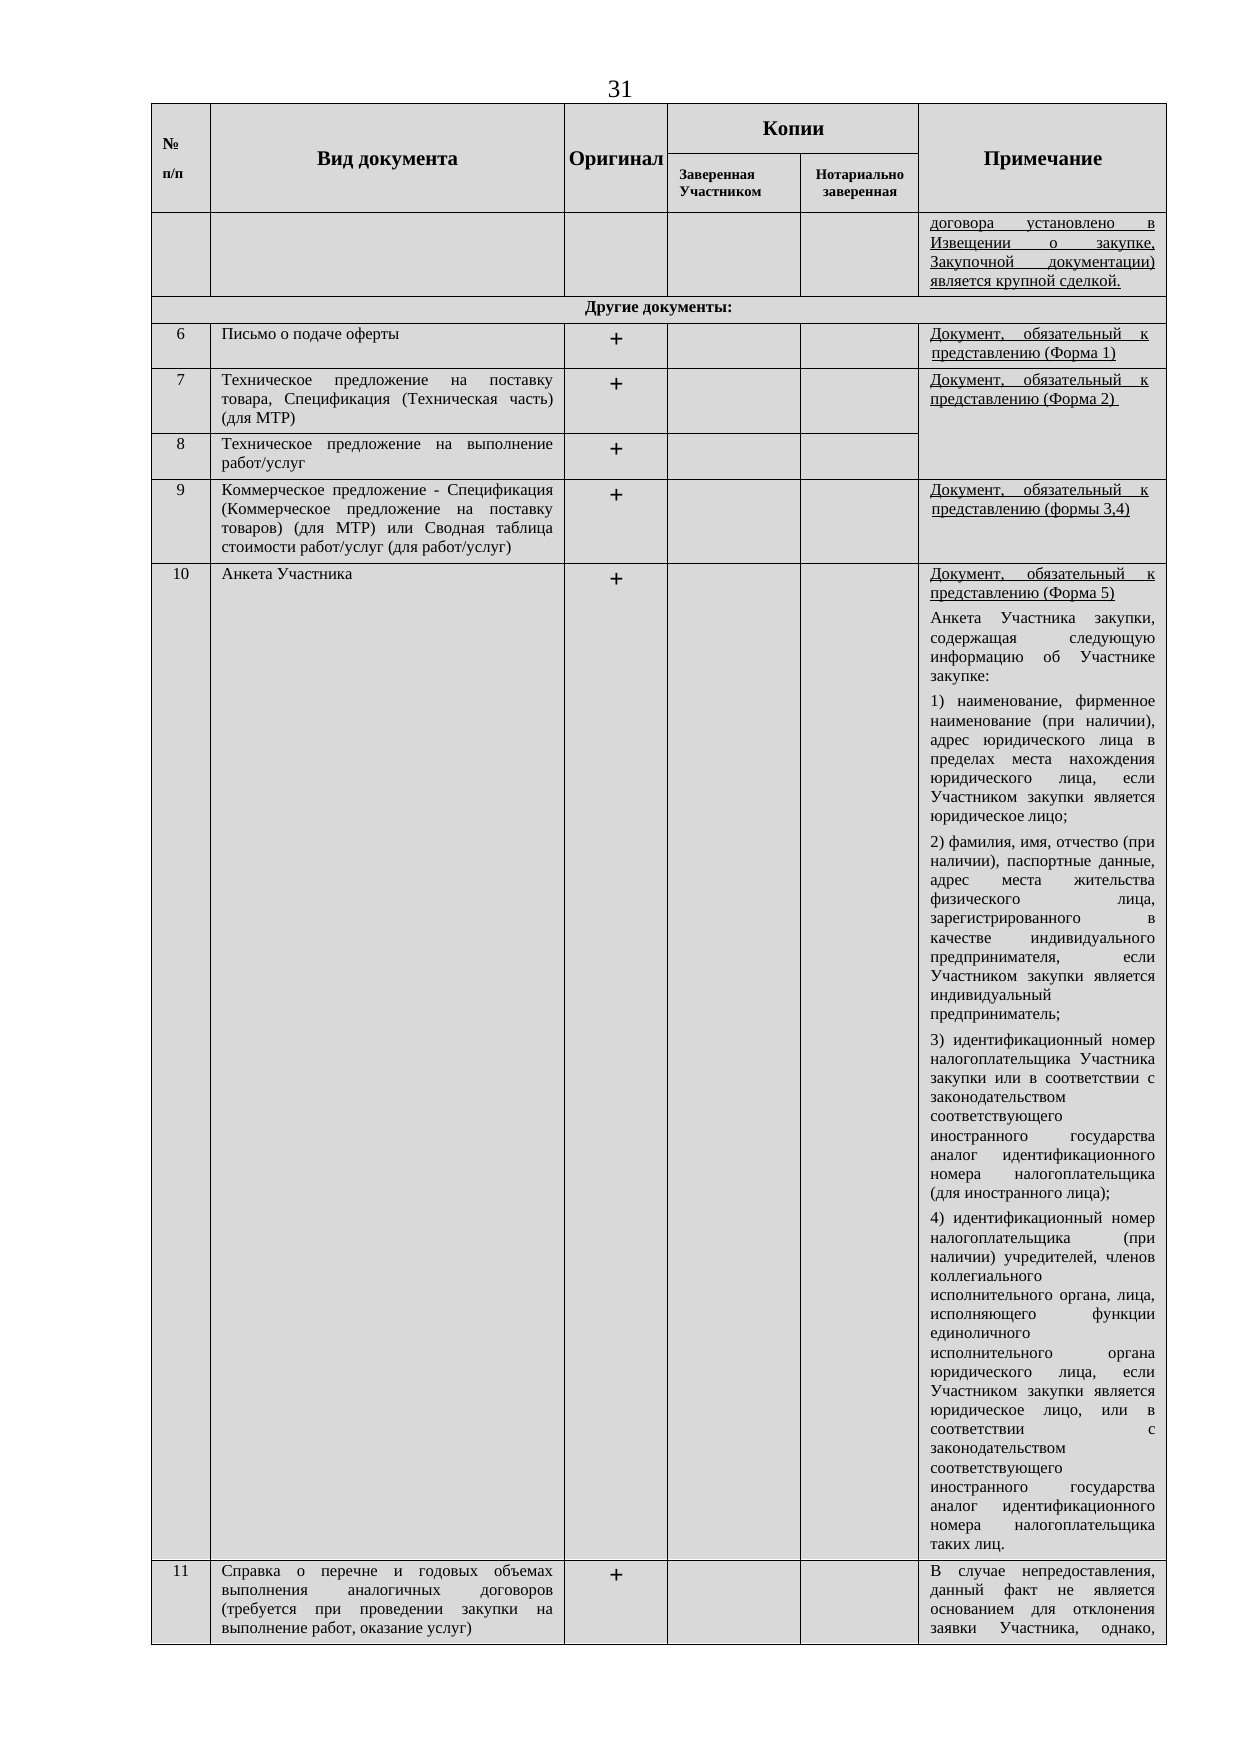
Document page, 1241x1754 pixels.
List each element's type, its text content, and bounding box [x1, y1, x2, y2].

table_cell Документ, обязательный к представлению (формы 3,4) [919, 480, 1166, 563]
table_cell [211, 1561, 564, 1643]
table_cell [668, 434, 800, 479]
table_header Вид документа [211, 104, 564, 212]
table_cell Документ, обязательный к представлению (Форма 5) Анкета Участника закупки, содержащая следующую информацию об Участнике закупке: 1) наименование, фирменное наименование (при наличии), адрес юридического лица в пределах места нахождения юридического лица, если Участником закупки является юридическое лицо; 2) фамилия, имя, отчество (при наличии), паспортные данные, адрес места жительства физического лица, зарегистрированного в качестве индивидуального предпринимателя, если Участником закупки является индивидуальный предприниматель; 3) идентификационный номер налогоплательщика Участника закупки или в соответствии с законодательством соответствующего иностранного государства аналог идентификационного номера налогоплательщика (для иностранного лица); 4) идентификационный номер налогоплательщика (при наличии) учредителей, членов коллегиального исполнительного органа, лица, исполняющего функции единоличного исполнительного органа юридического лица, если Участником закупки является юридическое лицо, или в соответствии с законодательством соответствующего иностранного государства аналог идентификационного номера налогоплательщика таких лиц. [919, 564, 1166, 1559]
table_cell [801, 324, 918, 368]
table_cell Документ, обязательный к представлению (Форма 1) [919, 324, 1166, 368]
table_cell 6 [152, 324, 210, 368]
table_cell 7 [152, 369, 210, 433]
table_cell [801, 434, 918, 479]
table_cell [919, 1561, 1166, 1643]
table_cell [801, 480, 918, 563]
table_cell Коммерческое предложение - Спецификация (Коммерческое предложение на поставку товаров) (для МТР) или Сводная таблица стоимости работ/услуг (для работ/услуг) [211, 480, 564, 563]
table_cell Анкета Участника [211, 564, 564, 1559]
table_cell [668, 564, 800, 1559]
table_cell [668, 324, 800, 368]
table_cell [211, 213, 564, 296]
table_cell + [565, 480, 667, 563]
table_header Оригинал [565, 104, 667, 212]
table_cell [668, 369, 800, 433]
table_cell [801, 1561, 918, 1643]
table_cell + [565, 324, 667, 368]
table_cell + [565, 1561, 667, 1643]
table_cell Нотариально заверенная [801, 154, 918, 212]
table_cell 9 [152, 480, 210, 563]
table_cell + [565, 369, 667, 433]
table_cell [668, 480, 800, 563]
table_header Копии [668, 104, 918, 153]
table_header № п/п [152, 104, 210, 212]
table_cell Письмо о подаче оферты [211, 324, 564, 368]
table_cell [919, 213, 1166, 296]
table_cell Техническое предложение на поставку товара, Спецификация (Техническая часть) (для МТР) [211, 369, 564, 433]
table_cell Заверенная Участником [668, 154, 800, 212]
table_cell + [801, 213, 918, 296]
table_cell Документ, обязательный к представлению (Форма 2) [919, 369, 1166, 479]
table_cell [801, 369, 918, 433]
table_cell 5 [152, 213, 210, 296]
table_cell + [565, 434, 667, 479]
table_cell 10 [152, 564, 210, 1559]
table_cell Другие документы: [152, 297, 1166, 323]
table_cell + [565, 564, 667, 1559]
table_cell [801, 564, 918, 1559]
table_cell 8 [152, 434, 210, 479]
table_cell [668, 1561, 800, 1643]
table_cell + [668, 213, 800, 296]
table_cell [565, 213, 667, 296]
table_cell 11 [152, 1561, 210, 1643]
table_header Примечание [919, 104, 1166, 212]
table_cell Техническое предложение на выполнение работ/услуг [211, 434, 564, 479]
